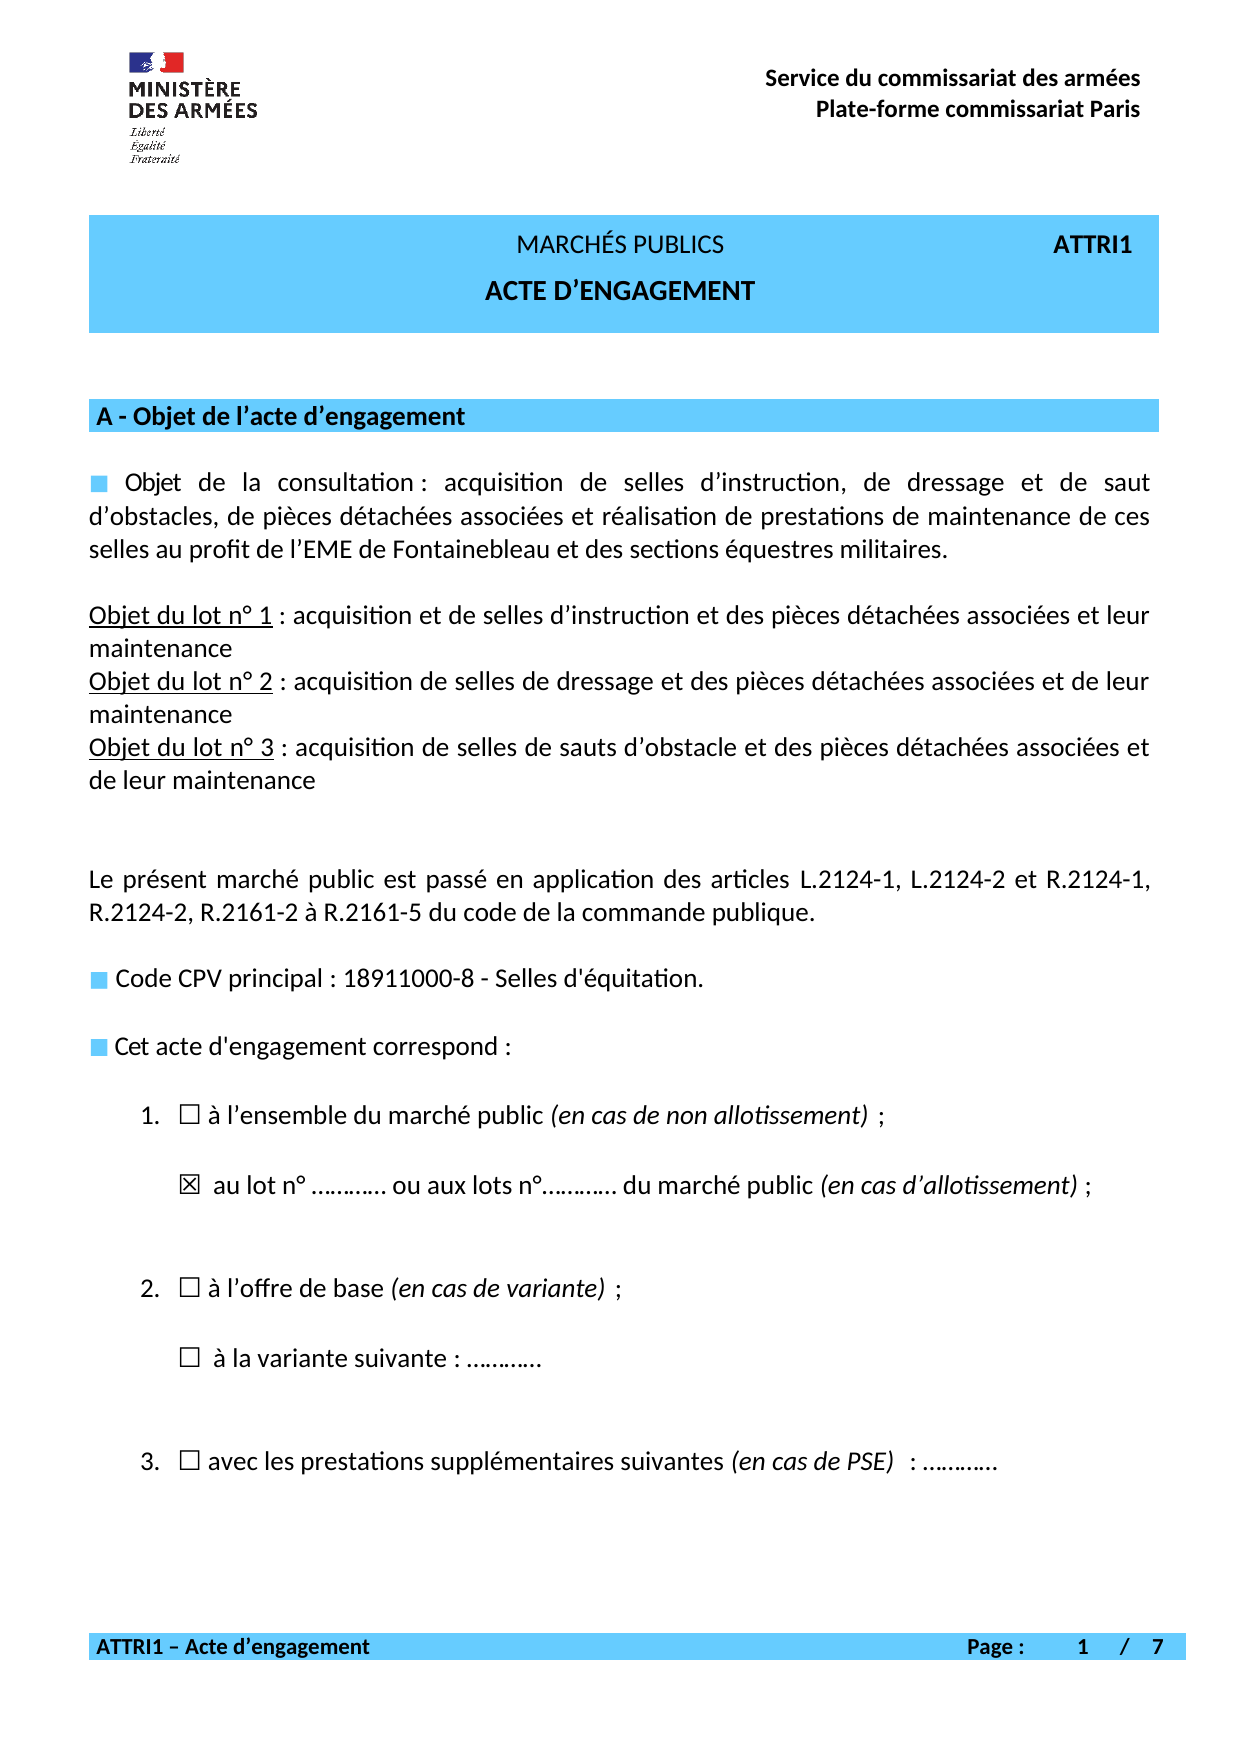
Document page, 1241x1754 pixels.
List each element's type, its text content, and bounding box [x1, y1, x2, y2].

text à la variante suivante : [177, 1338, 1152, 1375]
table_header ATTRI1 [1026, 215, 1159, 333]
text Objet du lot n° 2 : acquisition de selles de dressage et des pièces détachées associées et de leur maintenance [89, 664, 1152, 730]
table_header A - Objet de l’acte d’engagement [89, 399, 1159, 432]
text Objet du lot n° 1 : acquisition et de selles d’instruction et des pièces détachées associées et leur maintenance [89, 598, 1152, 664]
list avec les prestations supplémentaires suivantes (en cas de PSE) : [140, 1441, 1152, 1478]
text au lot n° ou aux lots n° du marché public (en cas d’allotissement) ; [177, 1166, 1152, 1202]
list à l’ensemble du marché public (en cas de non allotissement) ; [140, 1096, 1152, 1133]
table_header [87, 30, 1174, 181]
text Le présent marché public est passé en application des articles du code de la commande publique. [89, 862, 1152, 928]
text Code CPV principal : [89, 962, 1152, 996]
text Cet acte d'engagement correspond : [89, 1029, 1152, 1063]
picture [110, 33, 275, 182]
list à l’offre de base (en cas de variante) ; [140, 1268, 1152, 1305]
table_header MARCHÉS PUBLICS ACTE D’ENGAGEMENT [89, 215, 1026, 333]
text Objet de la consultation : acquisition de selles d’instruction, de dressage et de saut d’obstacles, de pièces détachées associées et réalisation de prestations de maintenance de ces selles au profit de l’EME de Fontainebleau et des sections équestres militaires. [89, 465, 1152, 565]
text Objet du lot n° 3 : acquisition de selles de sauts d’obstacle et des pièces détachées associées et de leur maintenance [89, 730, 1152, 796]
